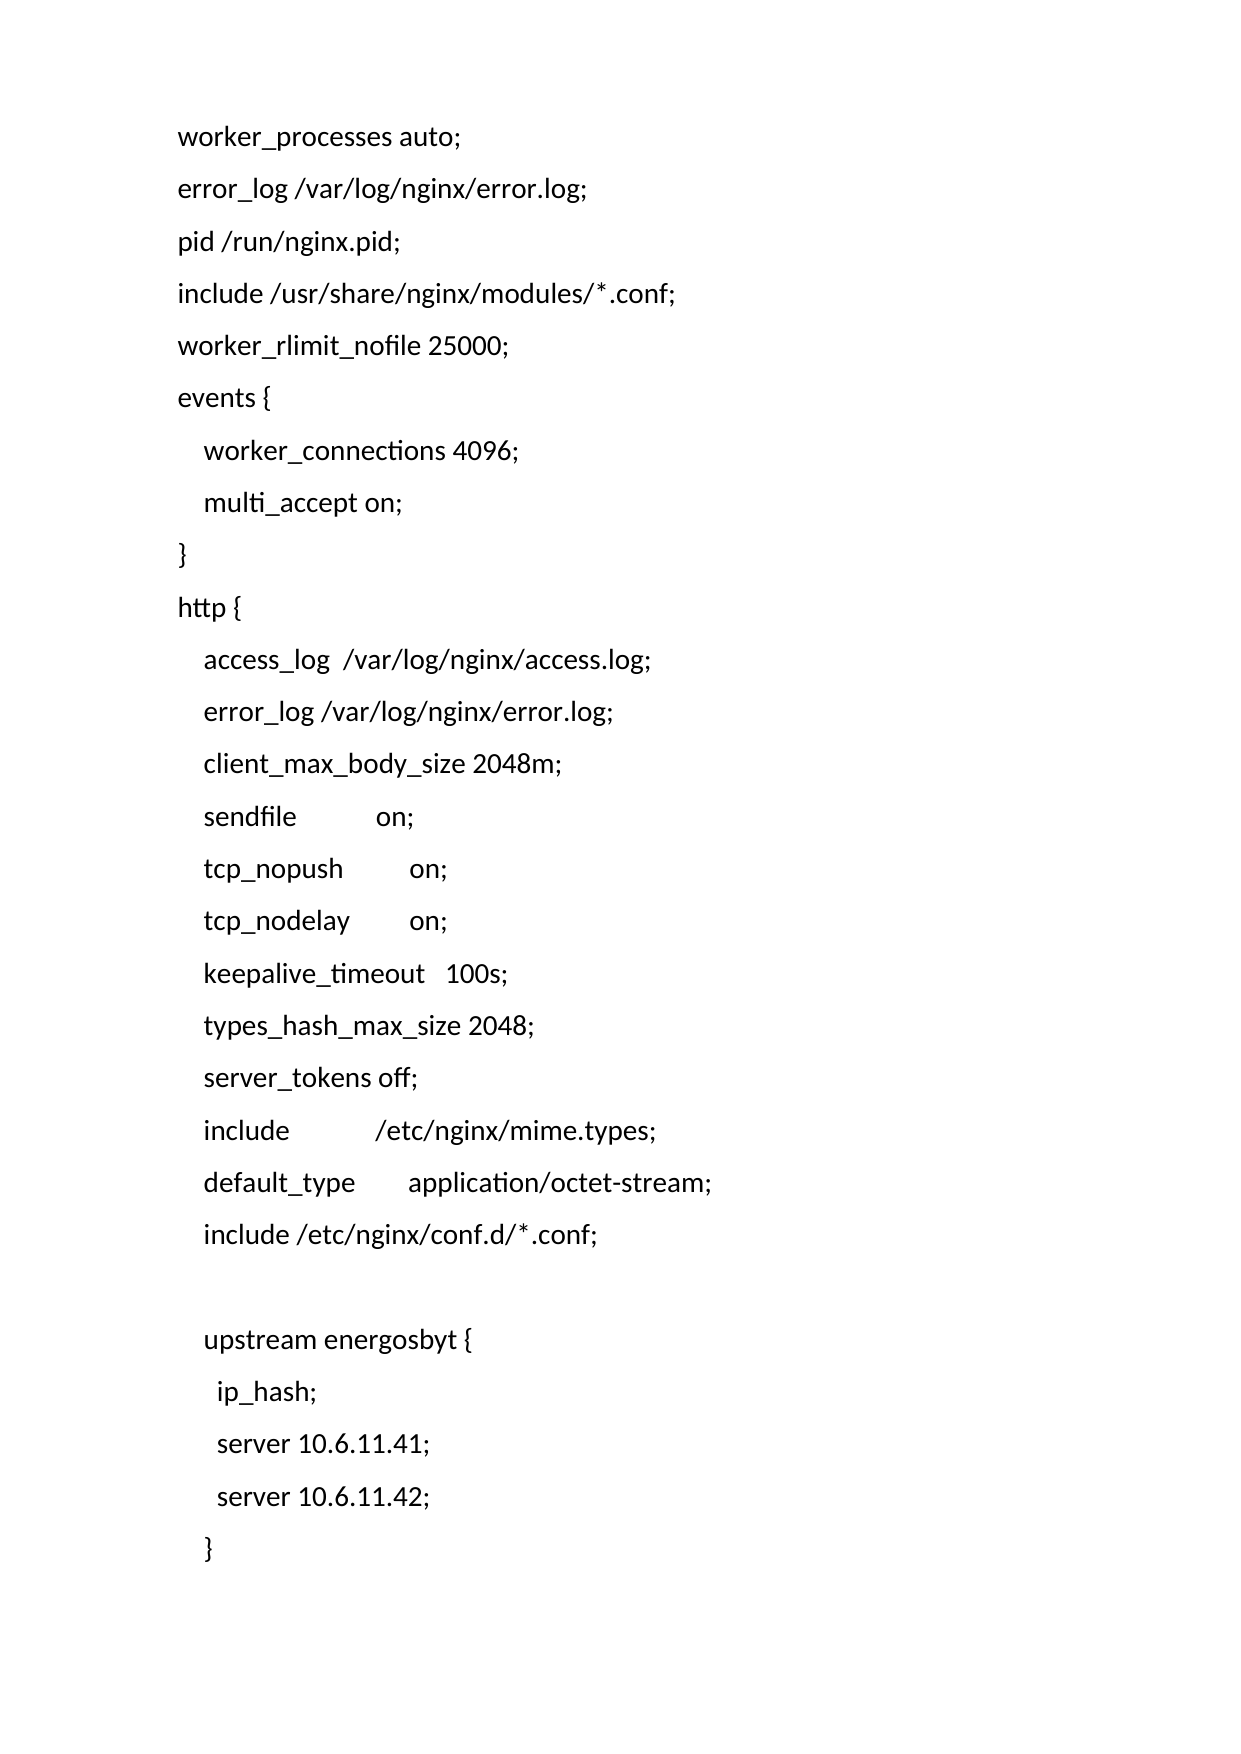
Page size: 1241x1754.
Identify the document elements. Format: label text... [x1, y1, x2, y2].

text keepalive_timeout 100s; [177, 955, 1152, 990]
text http { [177, 589, 1152, 624]
text include /usr/share/nginx/modules/*.conf; [177, 275, 1152, 311]
text server 10.6.11.41; [177, 1425, 1152, 1461]
text events { [177, 379, 1152, 415]
text worker_rlimit_nofile 25000; [177, 327, 1152, 363]
text worker_processes auto; [177, 118, 1152, 154]
text ip_hash; [177, 1373, 1152, 1409]
text client_max_body_size 2048m; [177, 746, 1152, 781]
text access_log /var/log/nginx/access.log; [177, 641, 1152, 677]
text include /etc/nginx/mime.types; [177, 1112, 1152, 1147]
text types_hash_max_size 2048; [177, 1007, 1152, 1043]
text pid /run/nginx.pid; [177, 223, 1152, 258]
text default_type application/octet-stream; [177, 1164, 1152, 1199]
text server_tokens off; [177, 1059, 1152, 1095]
text worker_connections 4096; [177, 432, 1152, 467]
text } [177, 1530, 1152, 1566]
text tcp_nodelay on; [177, 902, 1152, 938]
text error_log /var/log/nginx/error.log; [177, 170, 1152, 206]
text } [177, 536, 1152, 572]
text upstream energosbyt { [177, 1321, 1152, 1356]
text include /etc/nginx/conf.d/*.conf; [177, 1216, 1152, 1252]
text sendfile on; [177, 798, 1152, 833]
text error_log /var/log/nginx/error.log; [177, 693, 1152, 729]
text server 10.6.11.42; [177, 1478, 1152, 1513]
text multi_accept on; [177, 484, 1152, 520]
text tcp_nopush on; [177, 850, 1152, 886]
